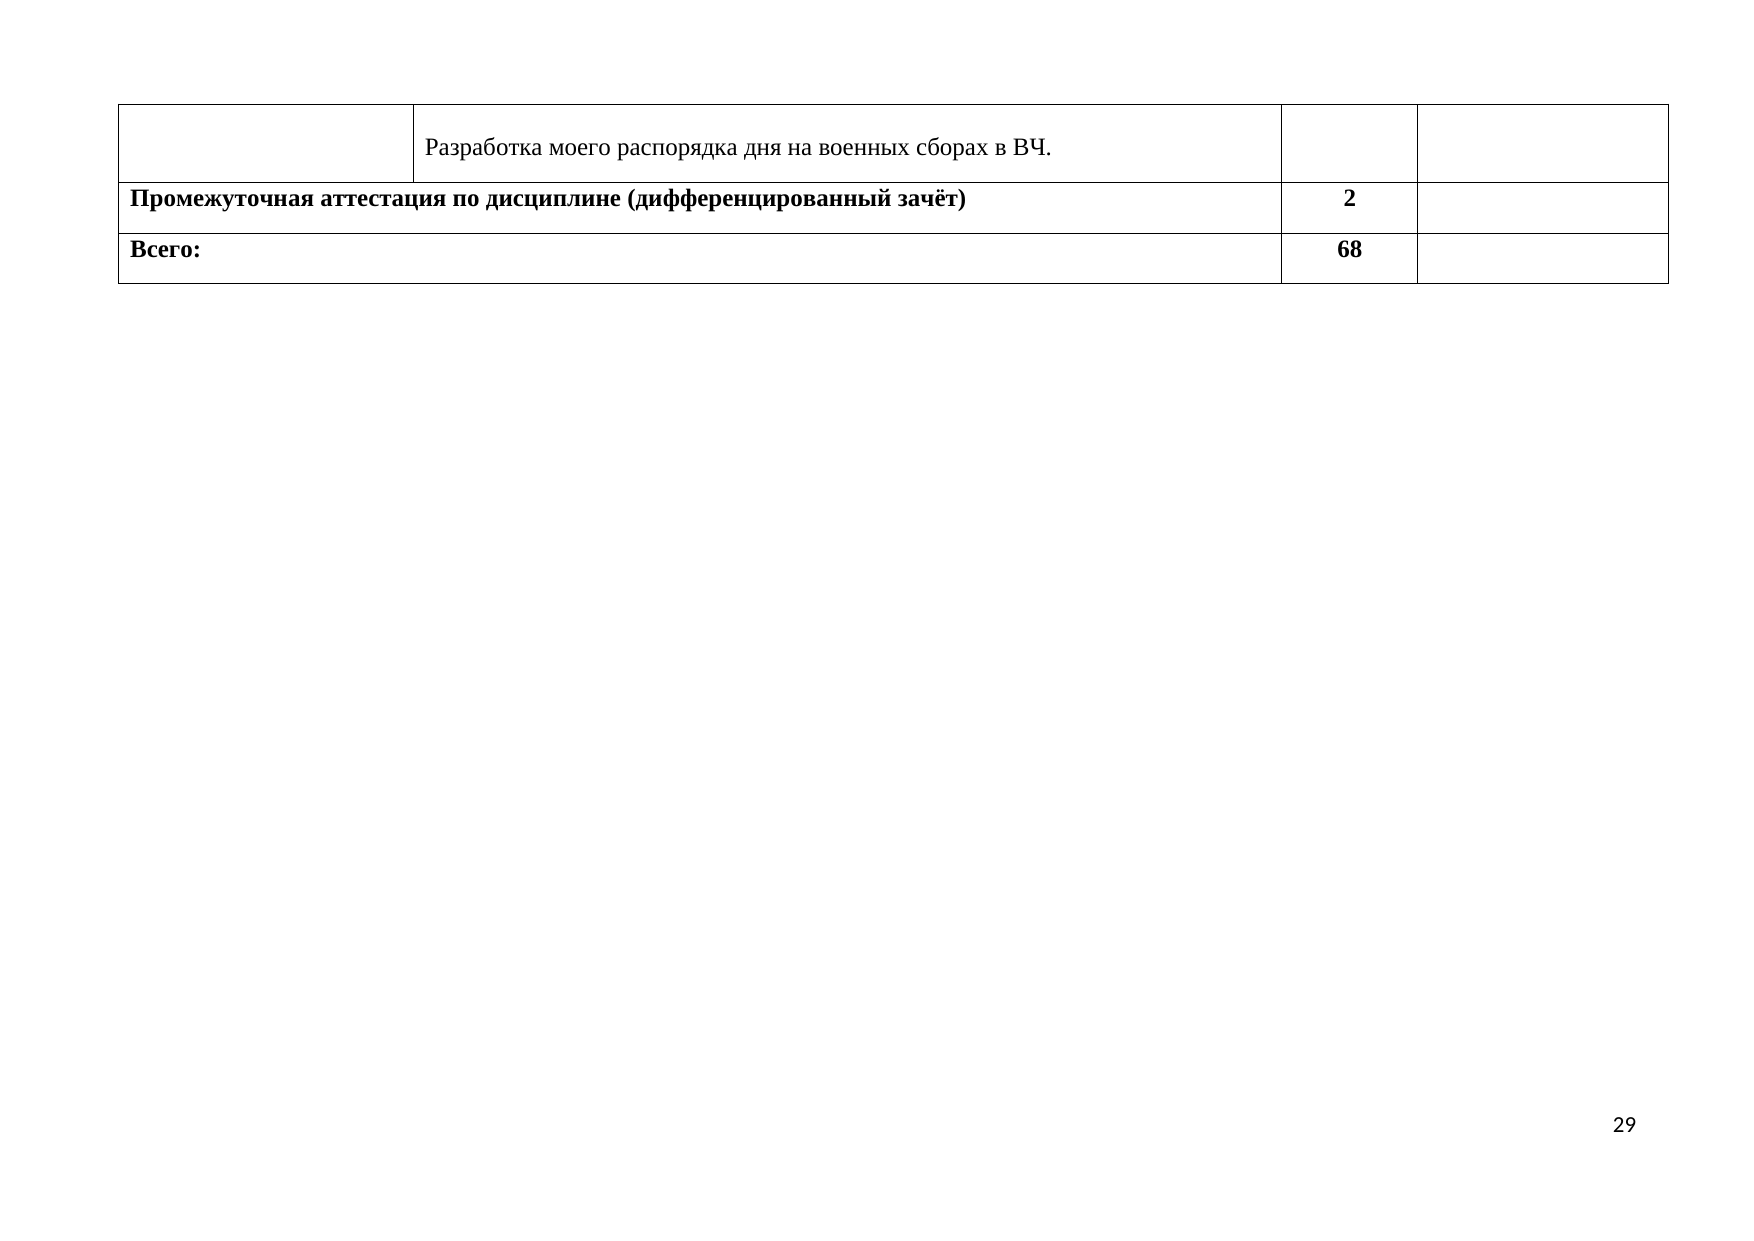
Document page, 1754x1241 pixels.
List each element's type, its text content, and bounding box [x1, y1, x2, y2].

table_cell 2 [1282, 183, 1417, 233]
table_cell [1418, 183, 1668, 233]
table_cell 1 [1282, 105, 1417, 182]
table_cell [414, 105, 1281, 182]
table_cell 68 [1282, 234, 1417, 283]
table_cell [1418, 234, 1668, 283]
table_cell Промежуточная аттестация по дисциплине (дифференцированный зачёт) [119, 183, 1281, 233]
table_cell Всего: [119, 234, 1281, 283]
